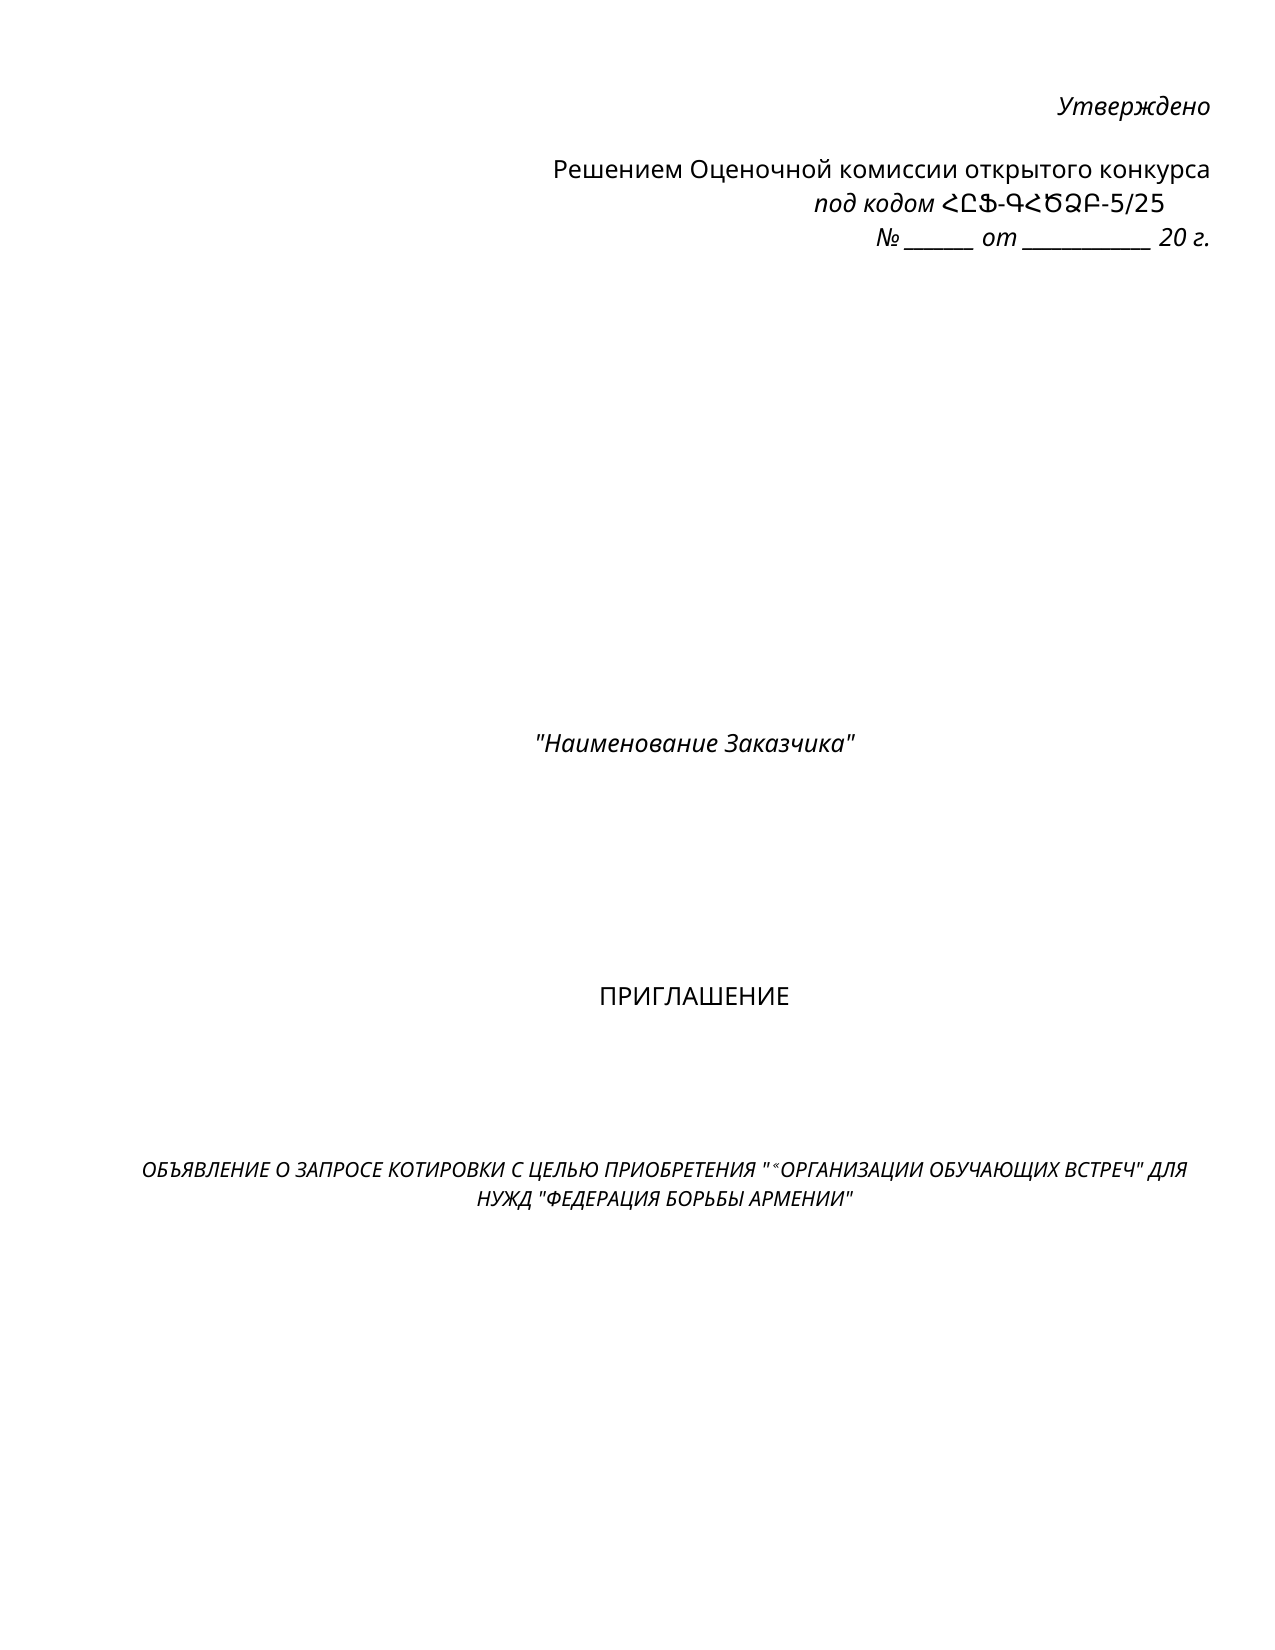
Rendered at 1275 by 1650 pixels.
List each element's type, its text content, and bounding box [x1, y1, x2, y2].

text Решением Оценочной комиссии открытого конкурса под кодом ՀԸՖ-ԳՀԾՁԲ-5/25 № _______ от _____________ 20 г. [118, 151, 1211, 254]
text Утверждено [118, 88, 1211, 122]
text ОБЪЯВЛЕНИЕ О ЗАПРОСЕ КОТИРОВКИ С ЦЕЛЬЮ ПРИОБРЕТЕНИЯ " «ОРГАНИЗАЦИИ ОБУЧАЮЩИХ ВСТРЕЧ" ДЛЯ НУЖД "ФЕДЕРАЦИЯ БОРЬБЫ АРМЕНИИ" [118, 1156, 1211, 1212]
text ПРИГЛАШЕНИЕ [118, 978, 1212, 1012]
text "Наименование Заказчика" [118, 725, 1212, 759]
